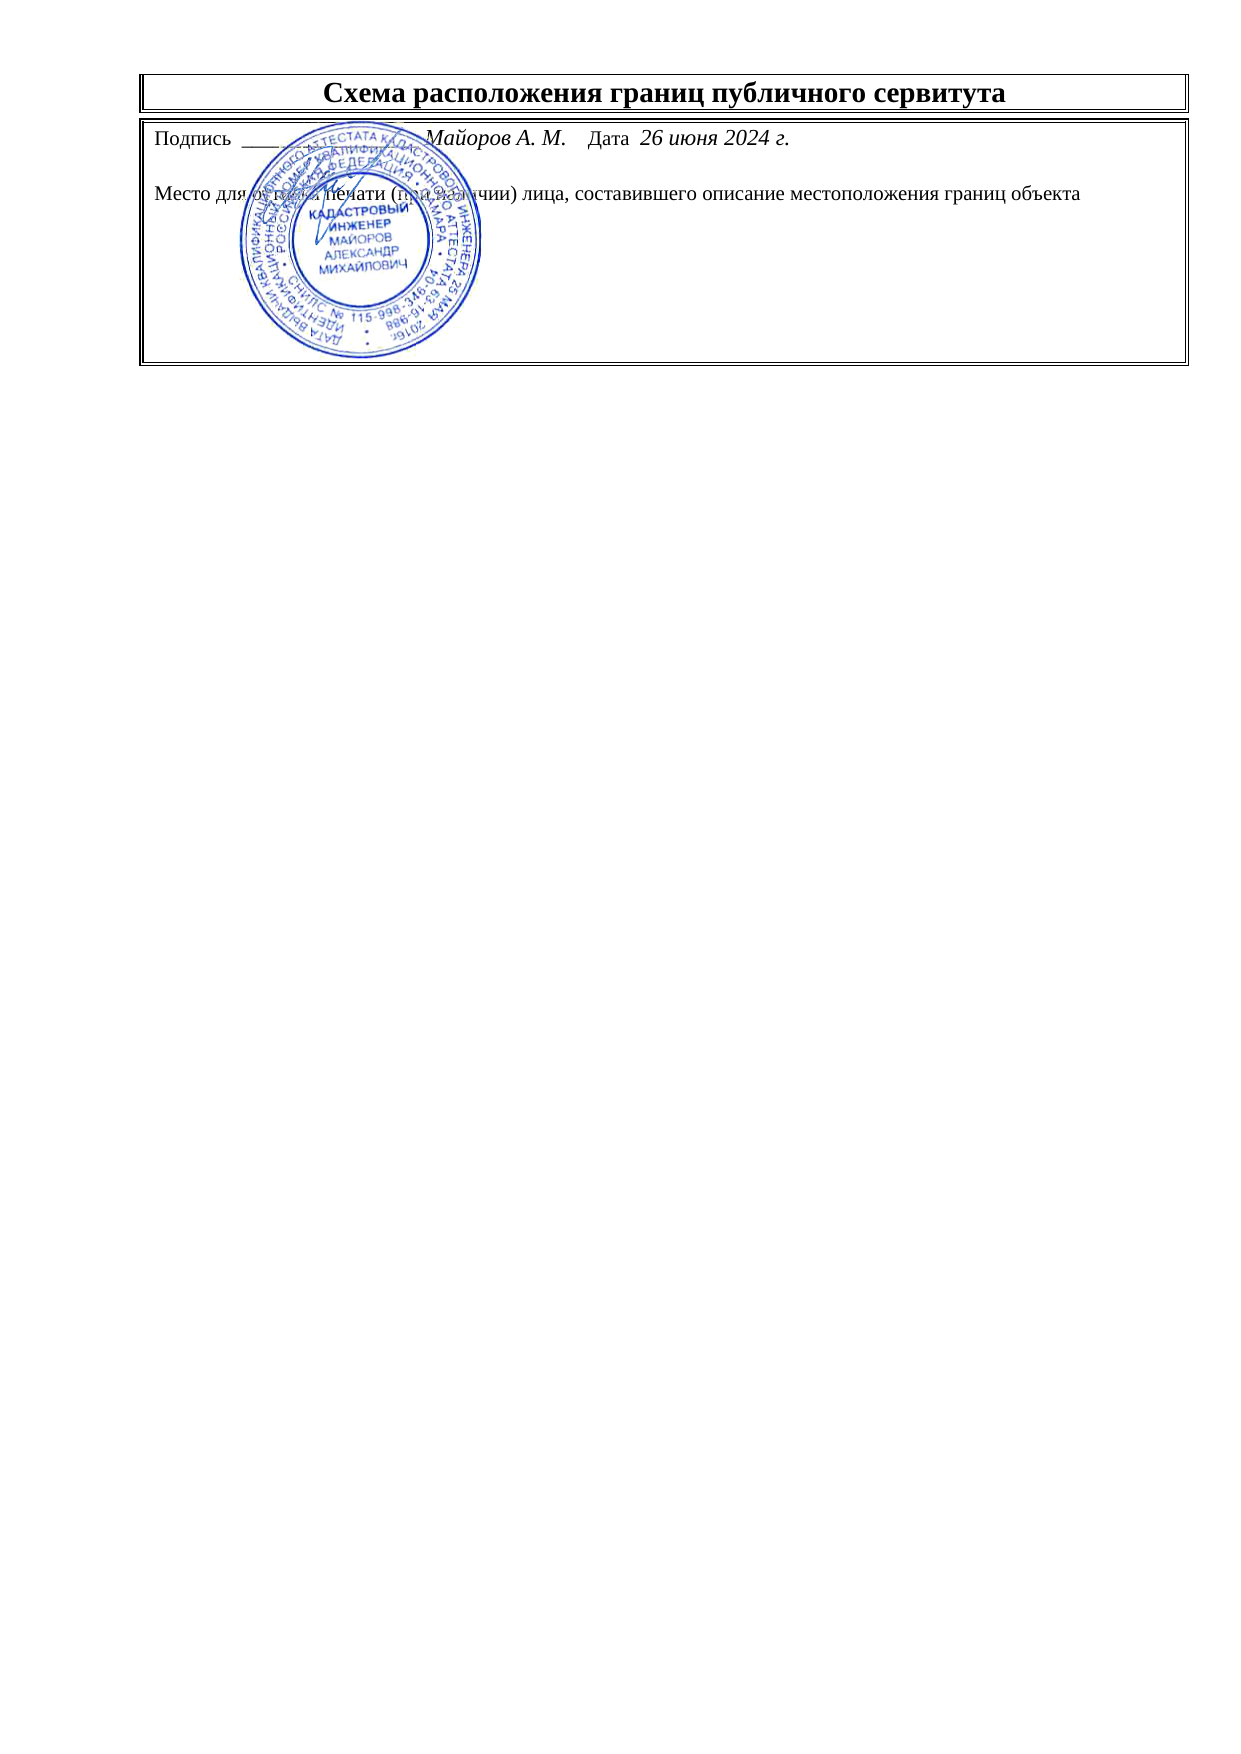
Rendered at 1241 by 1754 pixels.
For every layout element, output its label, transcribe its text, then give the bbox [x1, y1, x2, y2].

table_cell Подпись _________________ Майоров А. М. Дата 26 июня 2024 г. Место для оттиска печати (при наличии) лица, составившего описание местоположения границ объекта [144, 123, 228, 362]
picture [228, 118, 488, 362]
table_cell Подпись _________________ Майоров А. М. Дата 26 июня 2024 г. Место для оттиска печати (при наличии) лица, составившего описание местоположения границ объекта [488, 123, 1185, 362]
